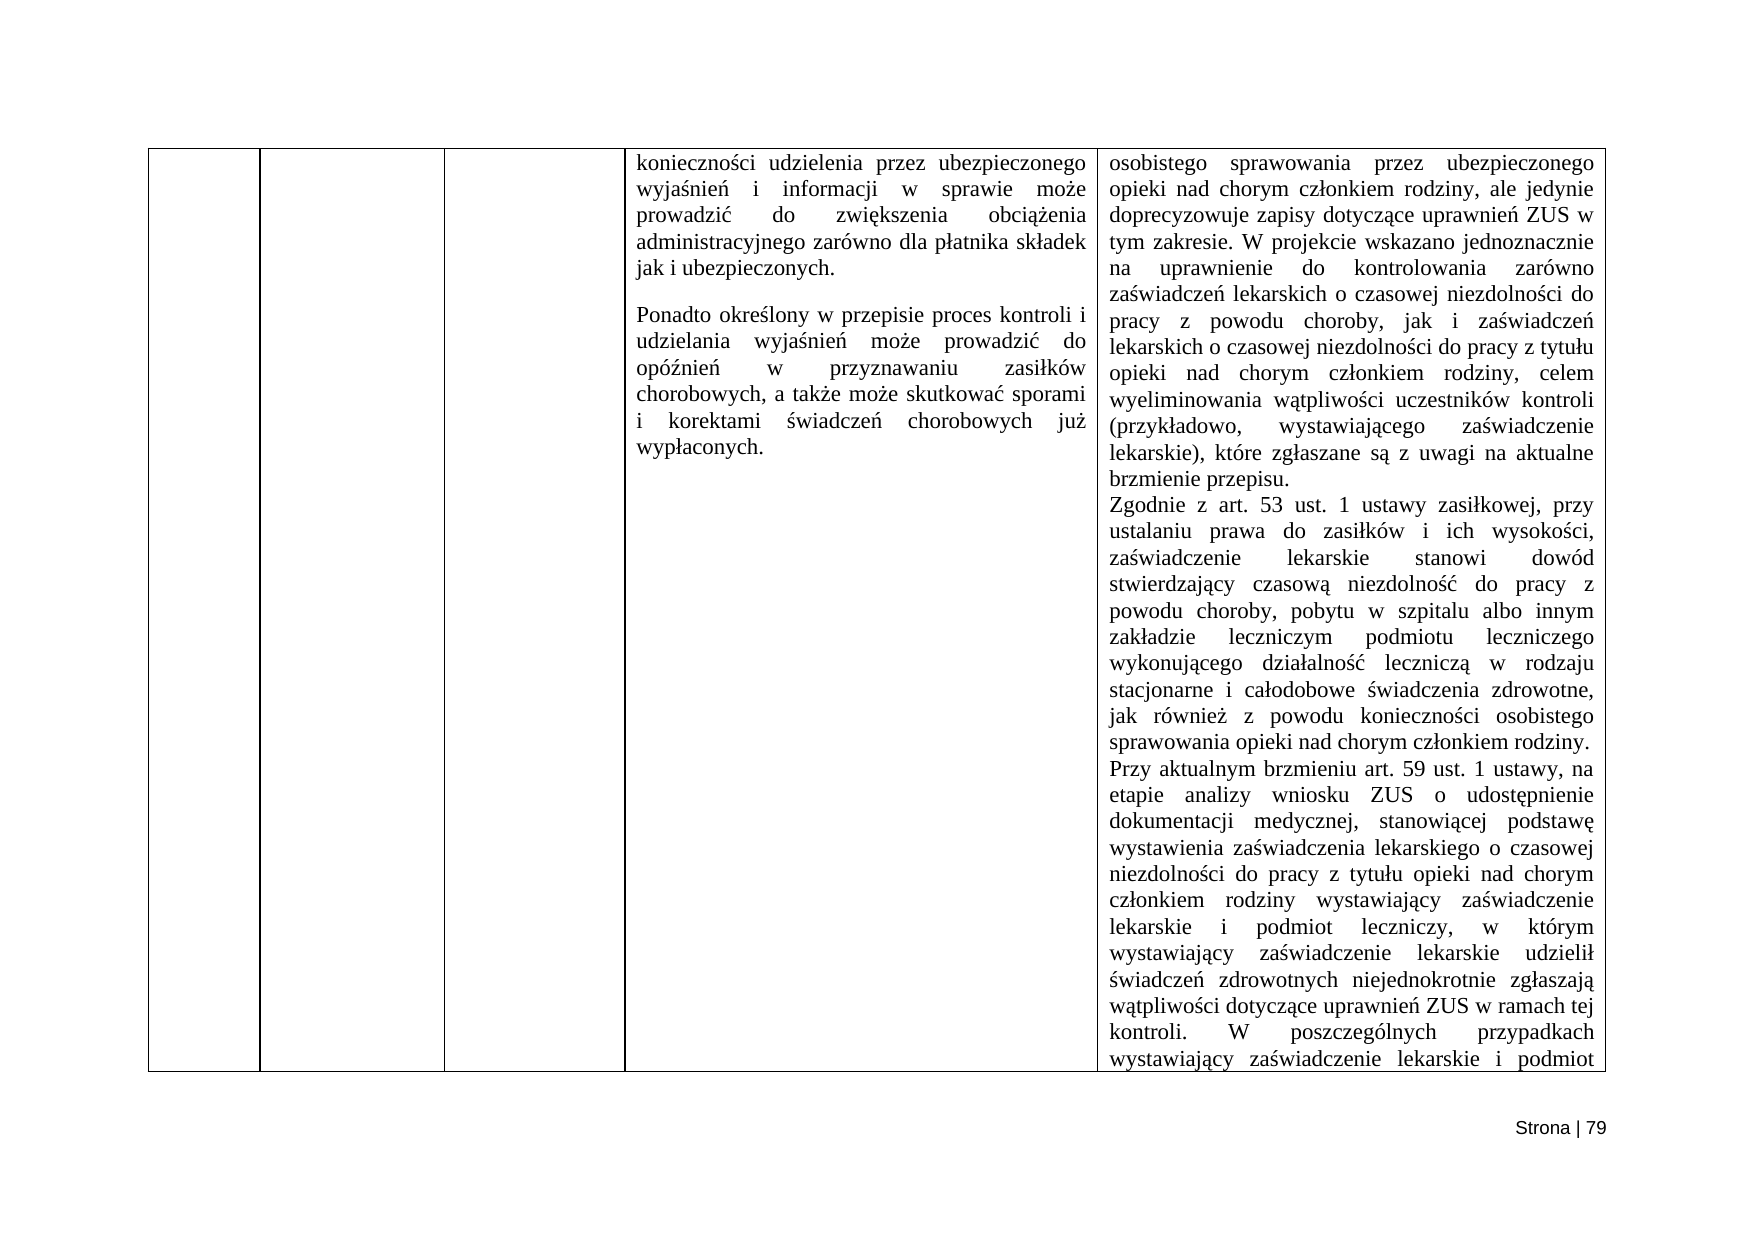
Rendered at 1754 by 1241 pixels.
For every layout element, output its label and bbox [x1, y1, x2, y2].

table_cell [1098, 149, 1605, 1071]
table_cell [149, 149, 259, 1071]
table_cell [626, 149, 1097, 1071]
table_cell [261, 149, 444, 1071]
table_cell [445, 149, 624, 1071]
